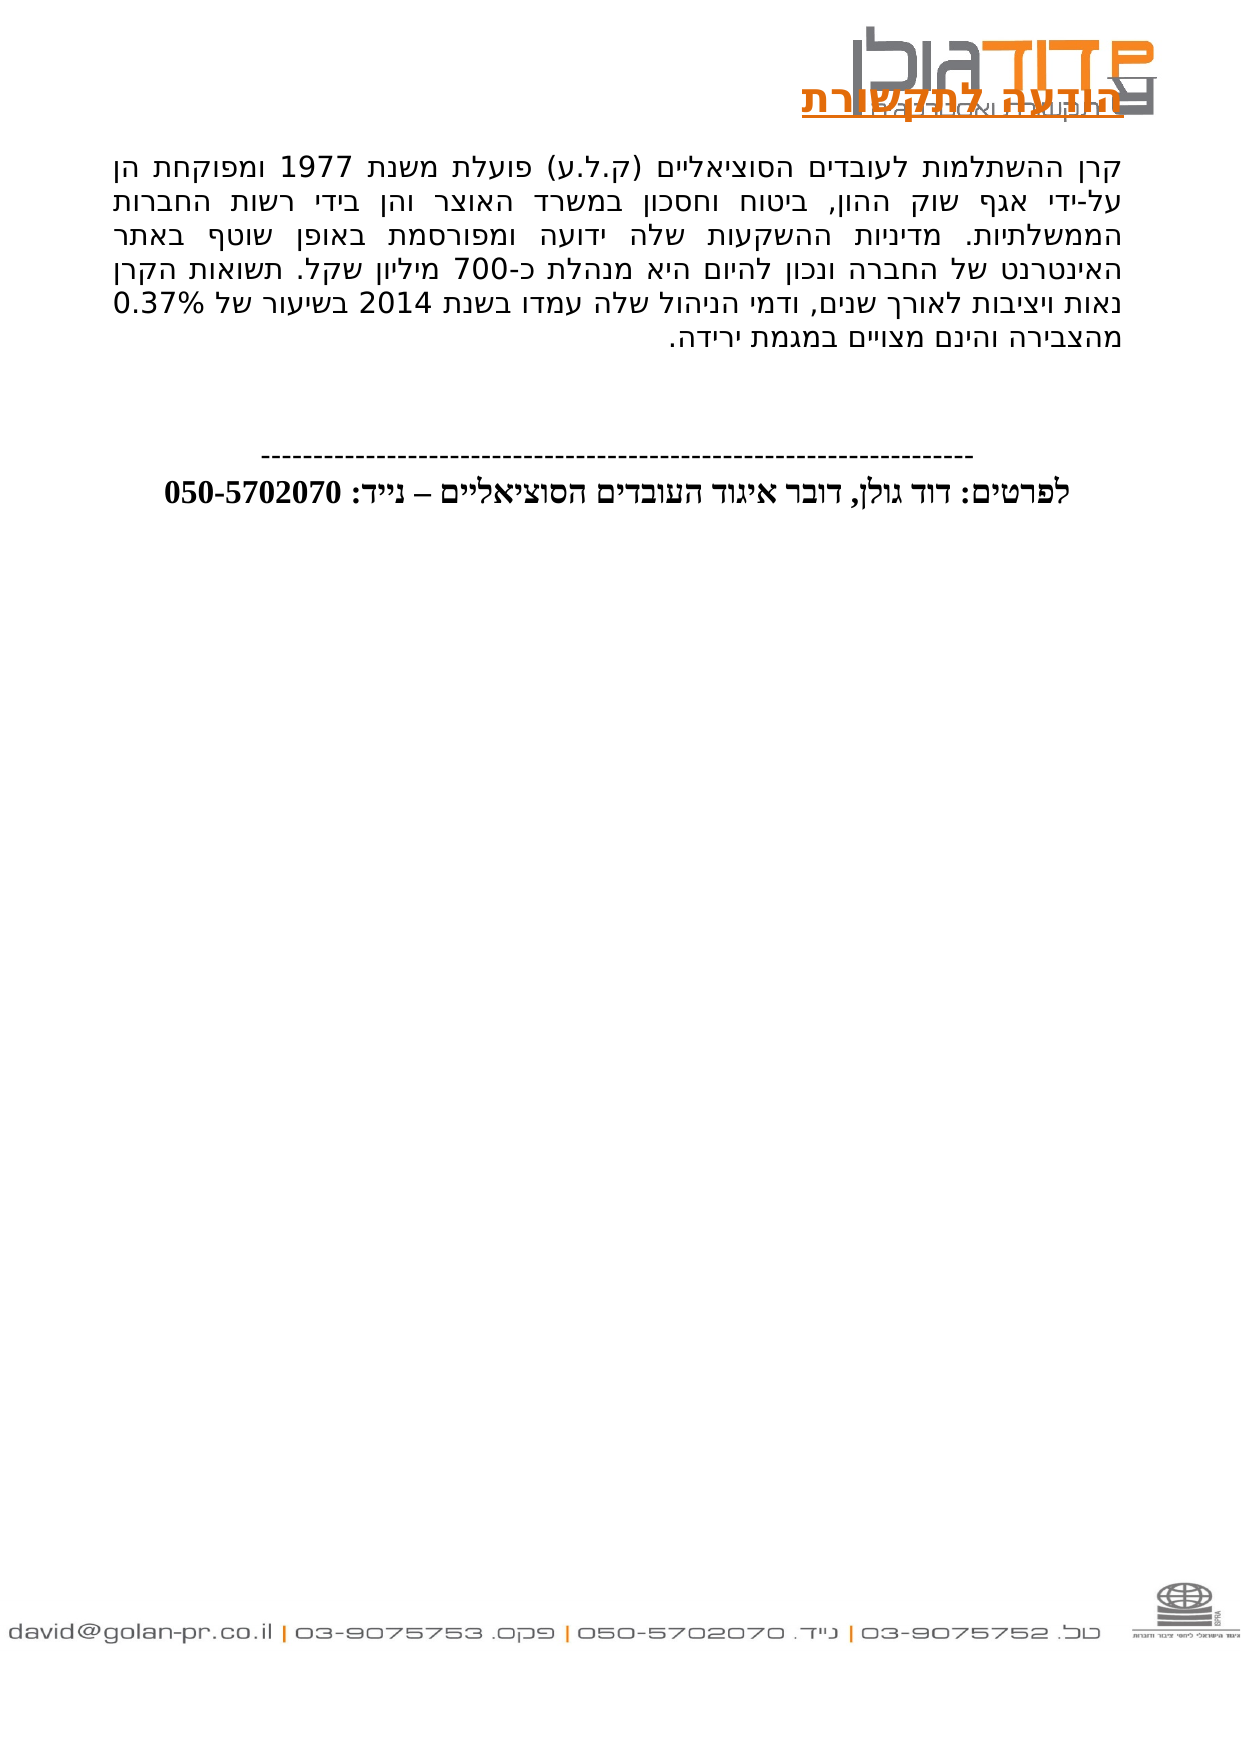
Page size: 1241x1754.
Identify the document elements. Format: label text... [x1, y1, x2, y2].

picture [0, 1576, 1241, 1651]
picture [845, 18, 1164, 130]
text לפרטים: דוד גולן, דובר איגוד העובדים הסוציאליים – נייד: 050-5702070 [112, 472, 1123, 510]
text קרן ההשתלמות לעובדים הסוציאליים (ק.ל.ע) פועלת משנת 1977 ומפוקחת הן על-ידי אגף שוק ההון, ביטוח וחסכון במשרד האוצר והן בידי רשות החברות הממשלתיות. מדיניות ההשקעות שלה ידועה ומפורסמת באופן שוטף באתר האינטרנט של החברה ונכון להיום היא מנהלת כ-700 מיליון שקל. תשואות הקרן נאות ויציבות לאורך שנים, ודמי הניהול שלה עמדו בשנת 2014 בשיעור של 0.37% מהצבירה והינם מצויים במגמת ירידה. [112, 150, 1123, 354]
text -------------------------------------------------------------------- [112, 438, 1123, 472]
